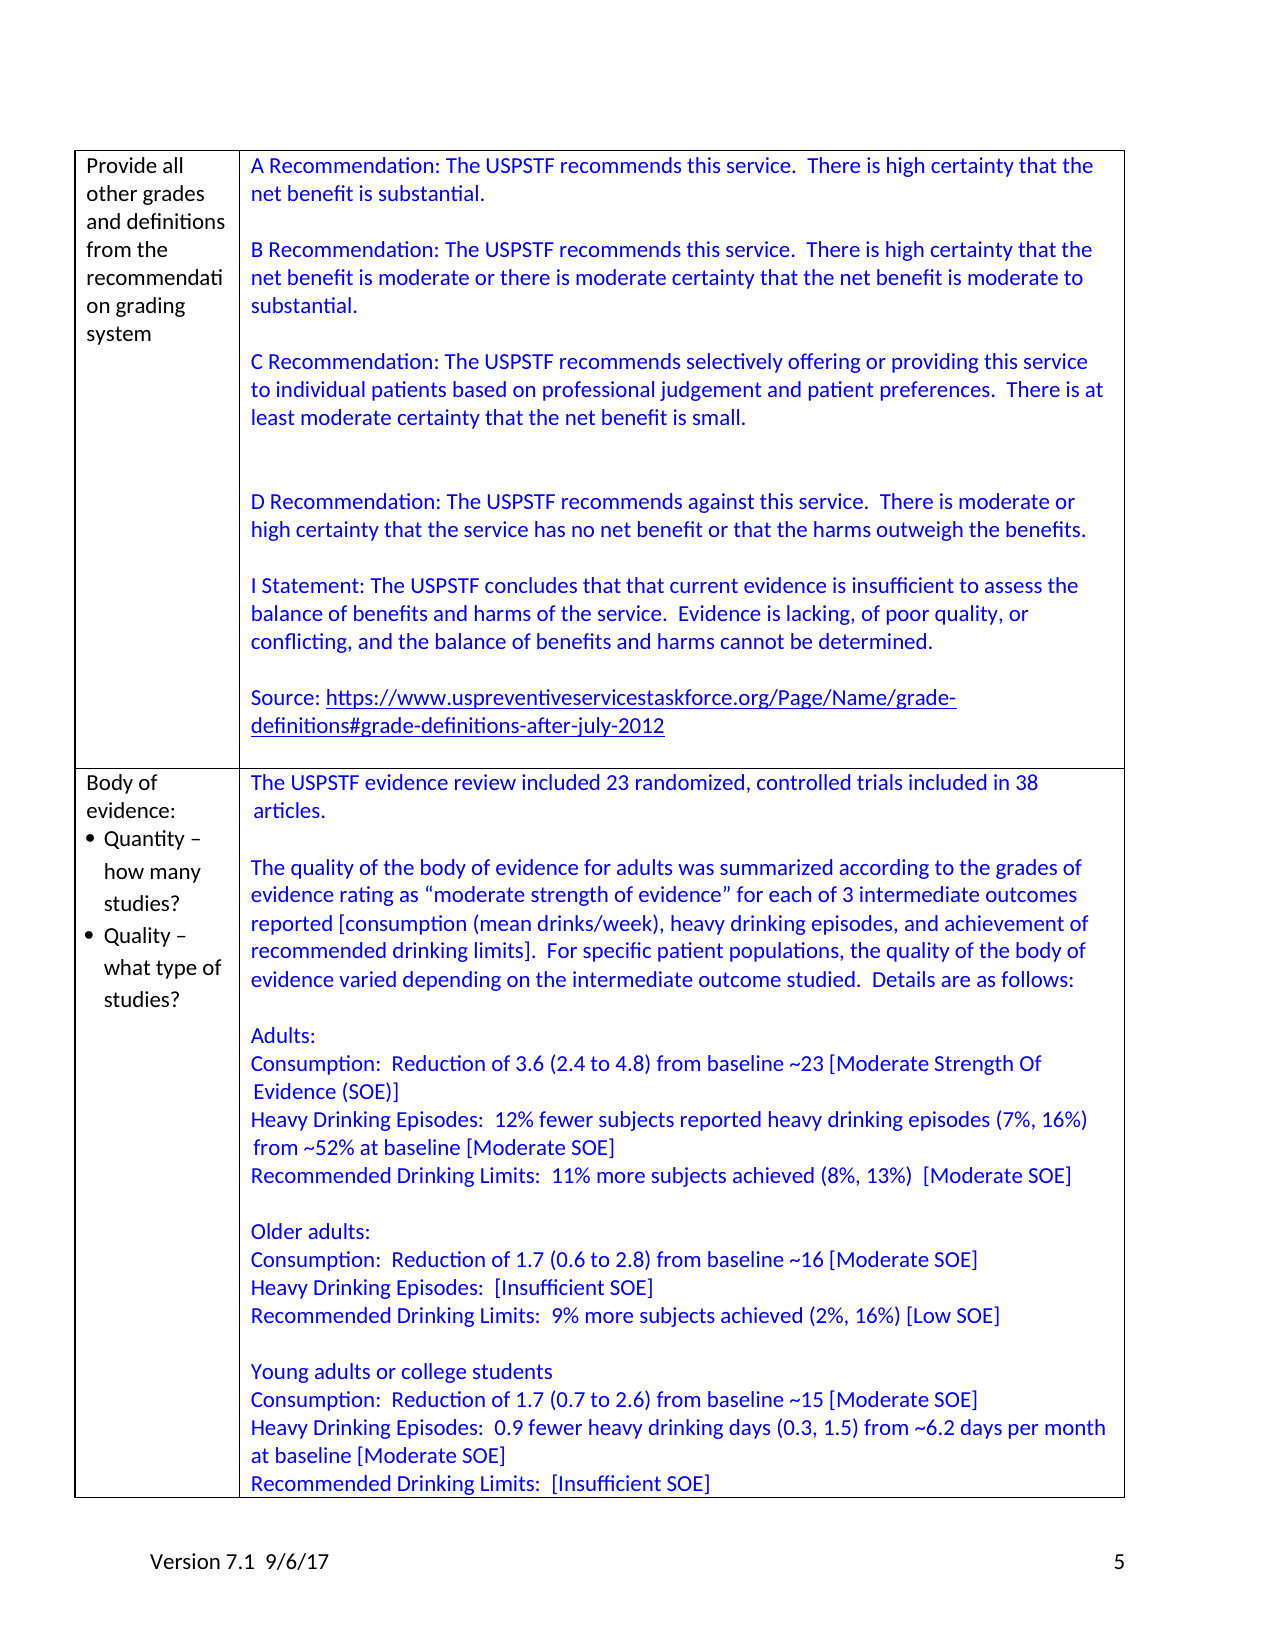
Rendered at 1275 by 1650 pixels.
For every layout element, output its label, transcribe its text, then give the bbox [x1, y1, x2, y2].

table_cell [76, 769, 239, 1497]
table_cell Provide all other grades and definitions from the recommendation grading system [76, 151, 239, 767]
table_cell A Recommendation: The USPSTF recommends this service. There is high certainty that the net benefit is substantial. B Recommendation: The USPSTF recommends this service. There is high certainty that the net benefit is moderate or there is moderate certainty that the net benefit is moderate to substantial. C Recommendation: The USPSTF recommends selectively offering or providing this service to individual patients based on professional judgement and patient preferences. There is at least moderate certainty that the net benefit is small. D Recommendation: The USPSTF recommends against this service. There is moderate or high certainty that the service has no net benefit or that the harms outweigh the benefits. I Statement: The USPSTF concludes that that current evidence is insufficient to assess the balance of benefits and harms of the service. Evidence is lacking, of poor quality, or conflicting, and the balance of benefits and harms cannot be determined. Source: https://www.uspreventiveservicestaskforce.org/Page/Name/grade-definitions#grade-definitions-after-july-2012 [240, 151, 1124, 767]
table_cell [240, 769, 1124, 1497]
